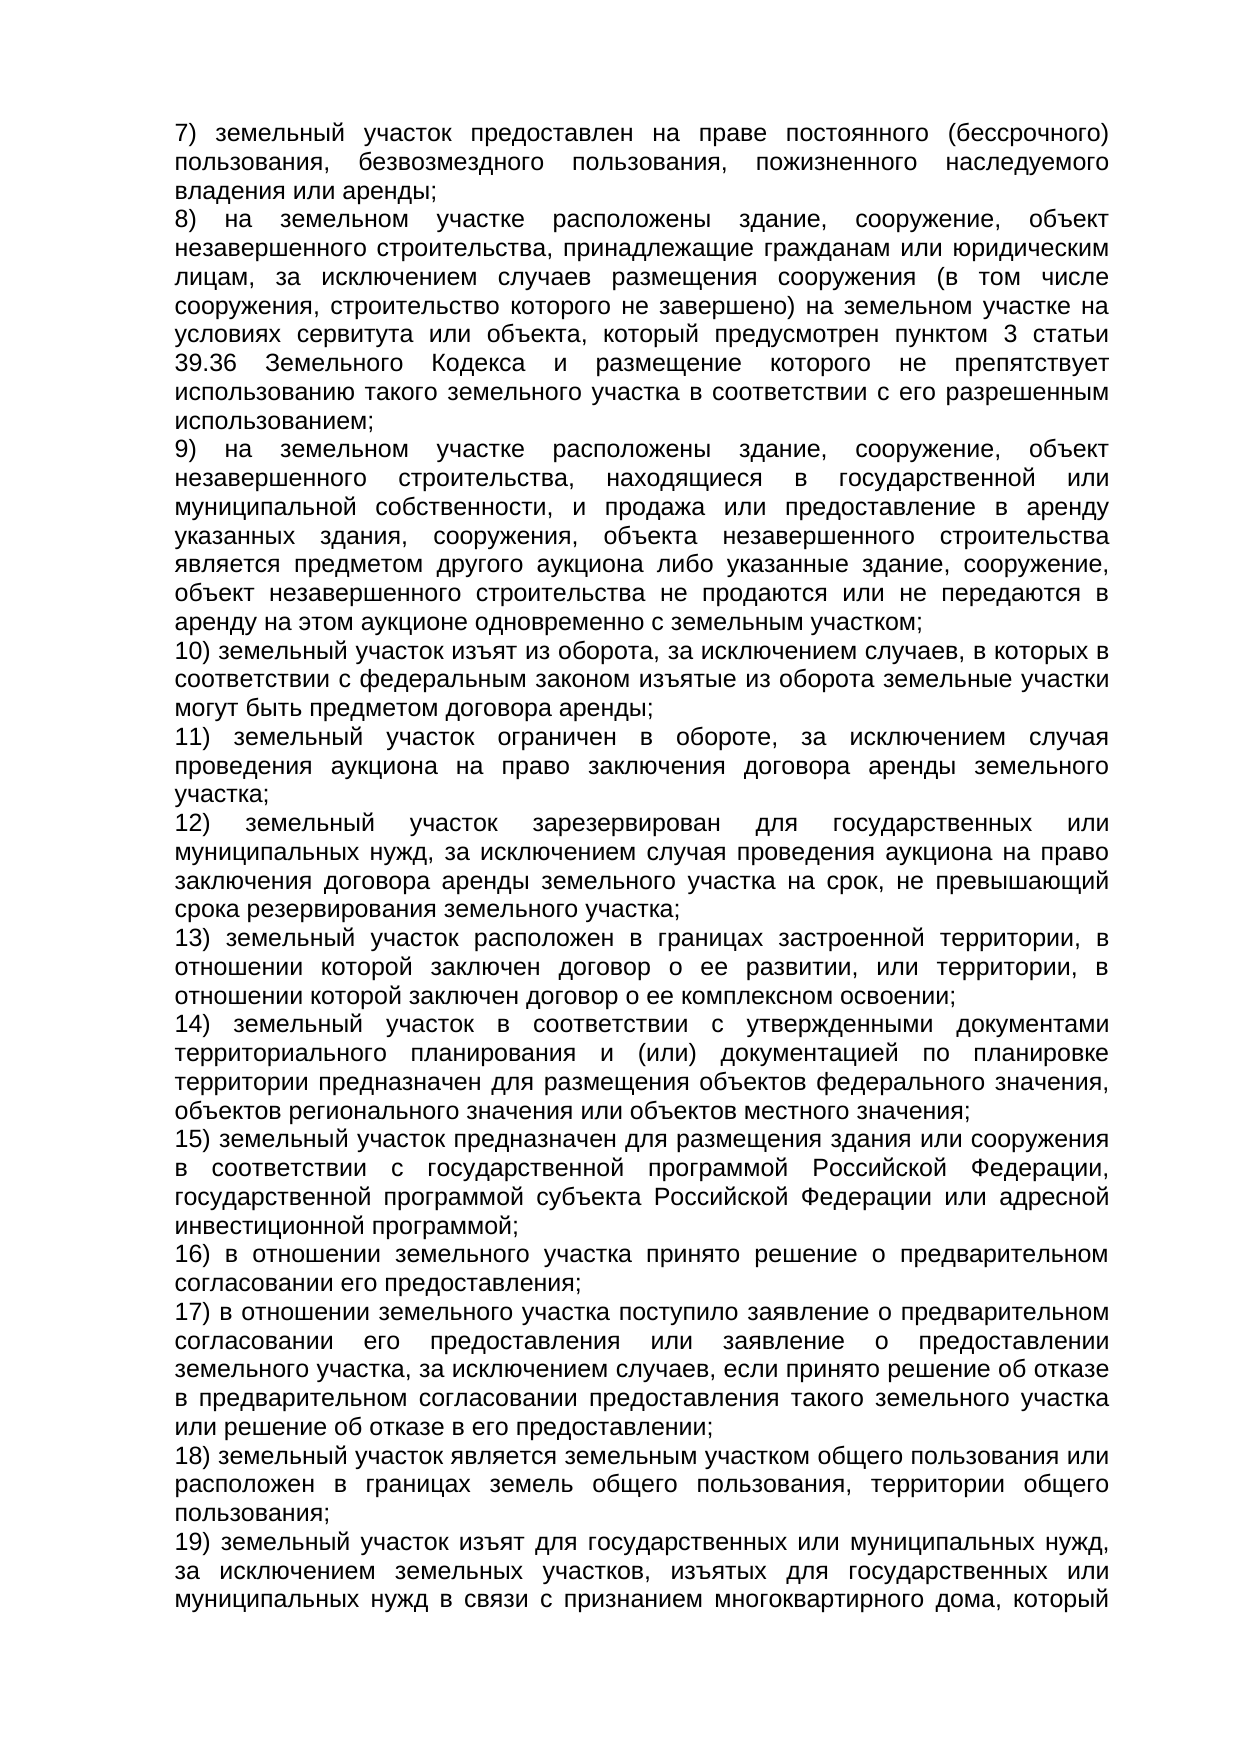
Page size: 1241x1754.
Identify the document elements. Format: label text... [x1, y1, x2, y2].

text 13) земельный участок расположен в границах застроенной территории, в отношении которой заключен договор о ее развитии, или территории, в отношении которой заключен договор о ее комплексном освоении; [174, 923, 1110, 1009]
text 11) земельный участок ограничен в обороте, за исключением случая проведения аукциона на право заключения договора аренды земельного участка; [174, 722, 1110, 808]
text 18) земельный участок является земельным участком общего пользования или расположен в границах земель общего пользования, территории общего пользования; [174, 1441, 1110, 1527]
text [174, 1527, 1110, 1613]
text 10) земельный участок изъят из оборота, за исключением случаев, в которых в соответствии с федеральным законом изъятые из оборота земельные участки могут быть предметом договора аренды; [174, 636, 1110, 722]
text 7) земельный участок предоставлен на праве постоянного (бессрочного) пользования, безвозмездного пользования, пожизненного наследуемого владения или аренды; [174, 118, 1110, 204]
text 8) на земельном участке расположены здание, сооружение, объект незавершенного строительства, принадлежащие гражданам или юридическим лицам, за исключением случаев размещения сооружения (в том числе сооружения, строительство которого не завершено) на земельном участке на условиях сервитута или объекта, который предусмотрен пунктом 3 статьи 39.36 Земельного Кодекса и размещение которого не препятствует использованию такого земельного участка в соответствии с его разрешенным использованием; [174, 204, 1110, 434]
text 16) в отношении земельного участка принято решение о предварительном согласовании его предоставления; [174, 1239, 1110, 1297]
text 14) земельный участок в соответствии с утвержденными документами территориального планирования и (или) документацией по планировке территории предназначен для размещения объектов федерального значения, объектов регионального значения или объектов местного значения; [174, 1009, 1110, 1124]
text 15) земельный участок предназначен для размещения здания или сооружения в соответствии с государственной программой Российской Федерации, государственной программой субъекта Российской Федерации или адресной инвестиционной программой; [174, 1124, 1110, 1239]
text 12) земельный участок зарезервирован для государственных или муниципальных нужд, за исключением случая проведения аукциона на право заключения договора аренды земельного участка на срок, не превышающий срока резервирования земельного участка; [174, 808, 1110, 923]
text 9) на земельном участке расположены здание, сооружение, объект незавершенного строительства, находящиеся в государственной или муниципальной собственности, и продажа или предоставление в аренду указанных здания, сооружения, объекта незавершенного строительства является предметом другого аукциона либо указанные здание, сооружение, объект незавершенного строительства не продаются или не передаются в аренду на этом аукционе одновременно с земельным участком; [174, 434, 1110, 636]
text 17) в отношении земельного участка поступило заявление о предварительном согласовании его предоставления или заявление о предоставлении земельного участка, за исключением случаев, если принято решение об отказе в предварительном согласовании предоставления такого земельного участка или решение об отказе в его предоставлении; [174, 1297, 1110, 1441]
